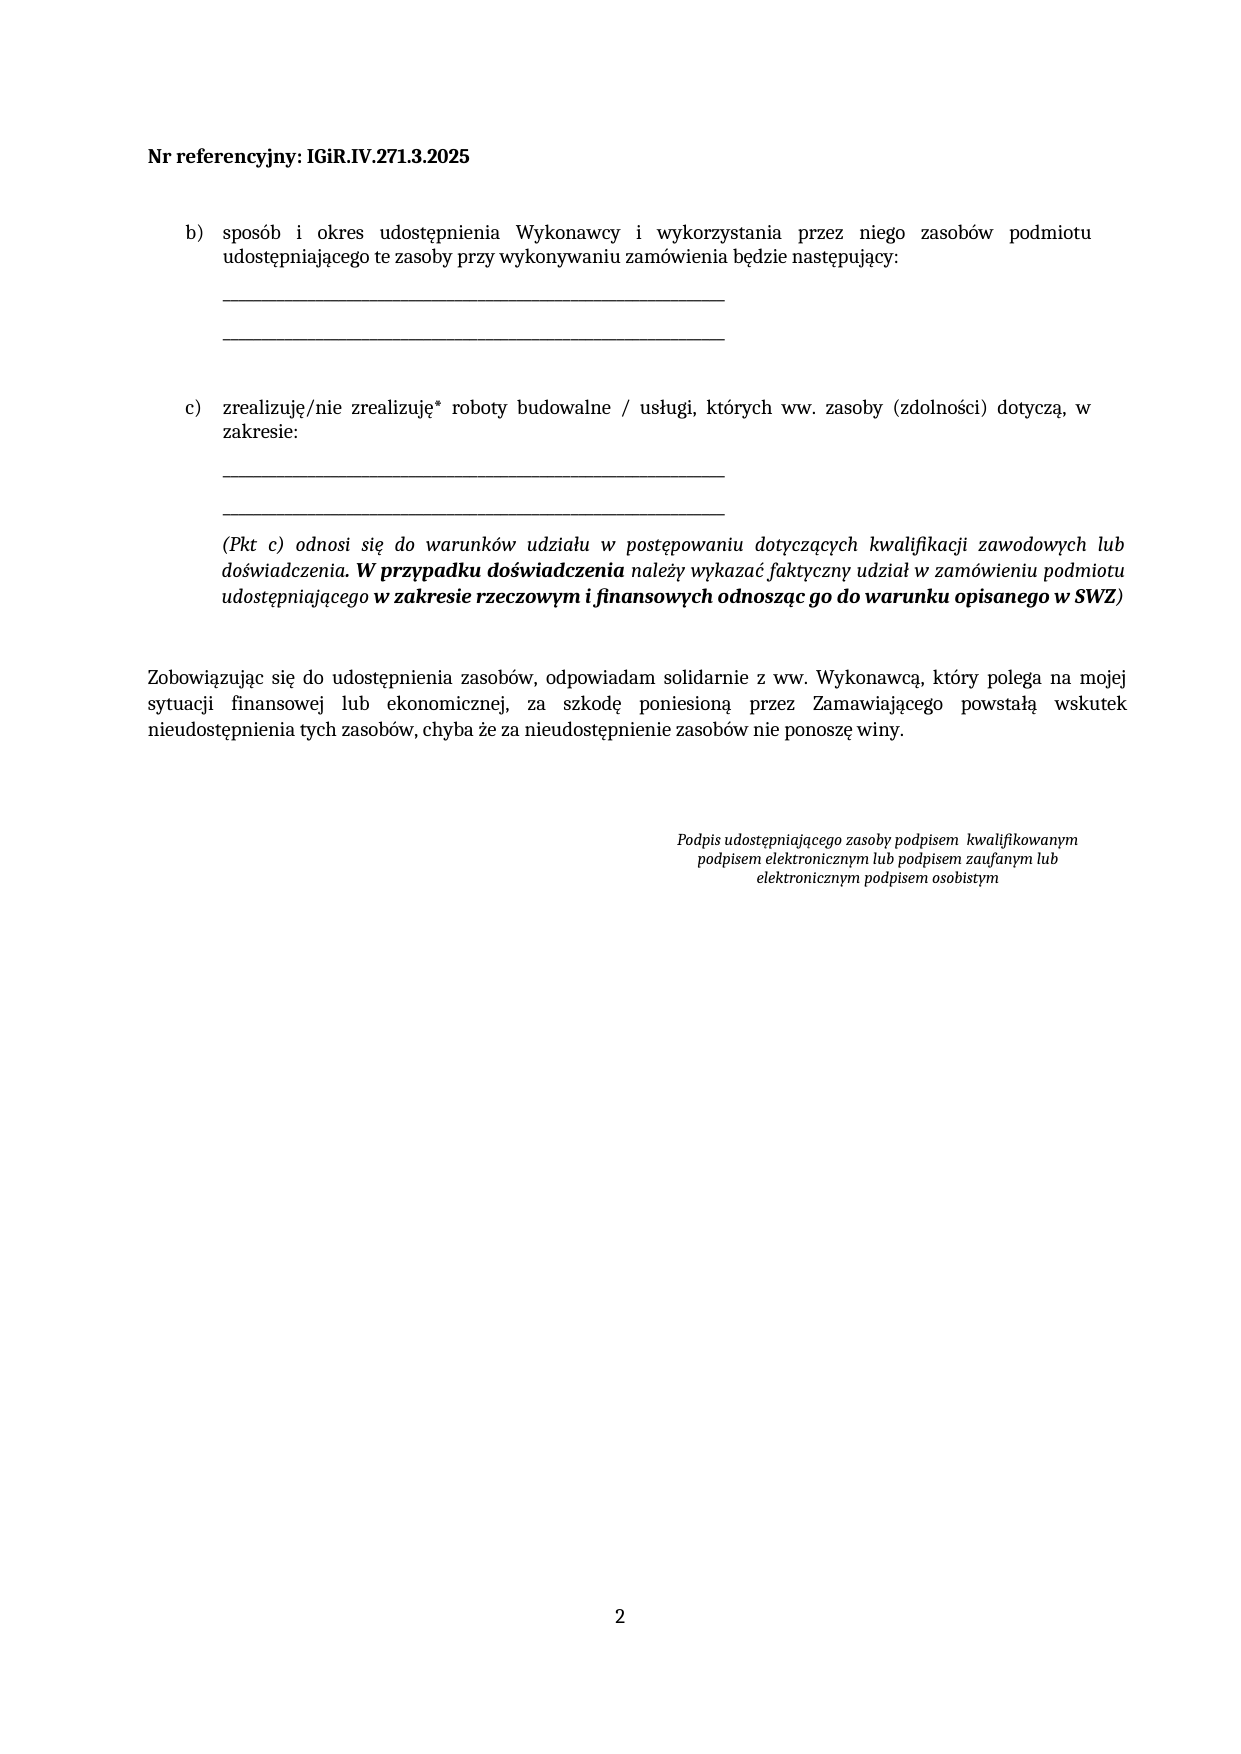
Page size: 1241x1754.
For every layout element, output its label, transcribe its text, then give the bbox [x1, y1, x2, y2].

text _________________________________________________________________ [223, 319, 1093, 343]
text Podpis udostępniającego zasoby podpisem kwalifikowanym podpisem elektronicznym lub podpisem zaufanym lub elektronicznym podpisem osobistym [664, 831, 1093, 888]
text _________________________________________________________________ [223, 281, 1093, 305]
list sposób i okres udostępnienia Wykonawcy i wykorzystania przez niego zasobów podmiotu udostępniającego te zasoby przy wykonywaniu zamówienia będzie następujący: [185, 221, 1093, 268]
text Zobowiązując się do udostępnienia zasobów, odpowiadam solidarnie z ww. Wykonawcą, który polega na mojej sytuacji finansowej lub ekonomicznej, za szkodę poniesioną przez Zamawiającego powstałą wskutek nieudostępnienia tych zasobów, chyba że za nieudostępnienie zasobów nie ponoszę winy. [148, 666, 1128, 741]
text (Pkt c) odnosi się do warunków udziału w postępowaniu dotyczących kwalifikacji zawodowych lub doświadczenia. W przypadku doświadczenia należy wykazać faktyczny udział w zamówieniu podmiotu udostępniającego w zakresie rzeczowym i finansowych odnosząc go do warunku opisanego w SWZ) [221, 533, 1128, 609]
list zrealizuję/nie zrealizuję* roboty budowalne / usługi, których ww. zasoby (zdolności) dotyczą, w zakresie: [185, 396, 1093, 444]
text _________________________________________________________________ [223, 456, 1093, 480]
text _________________________________________________________________ [223, 495, 1093, 519]
